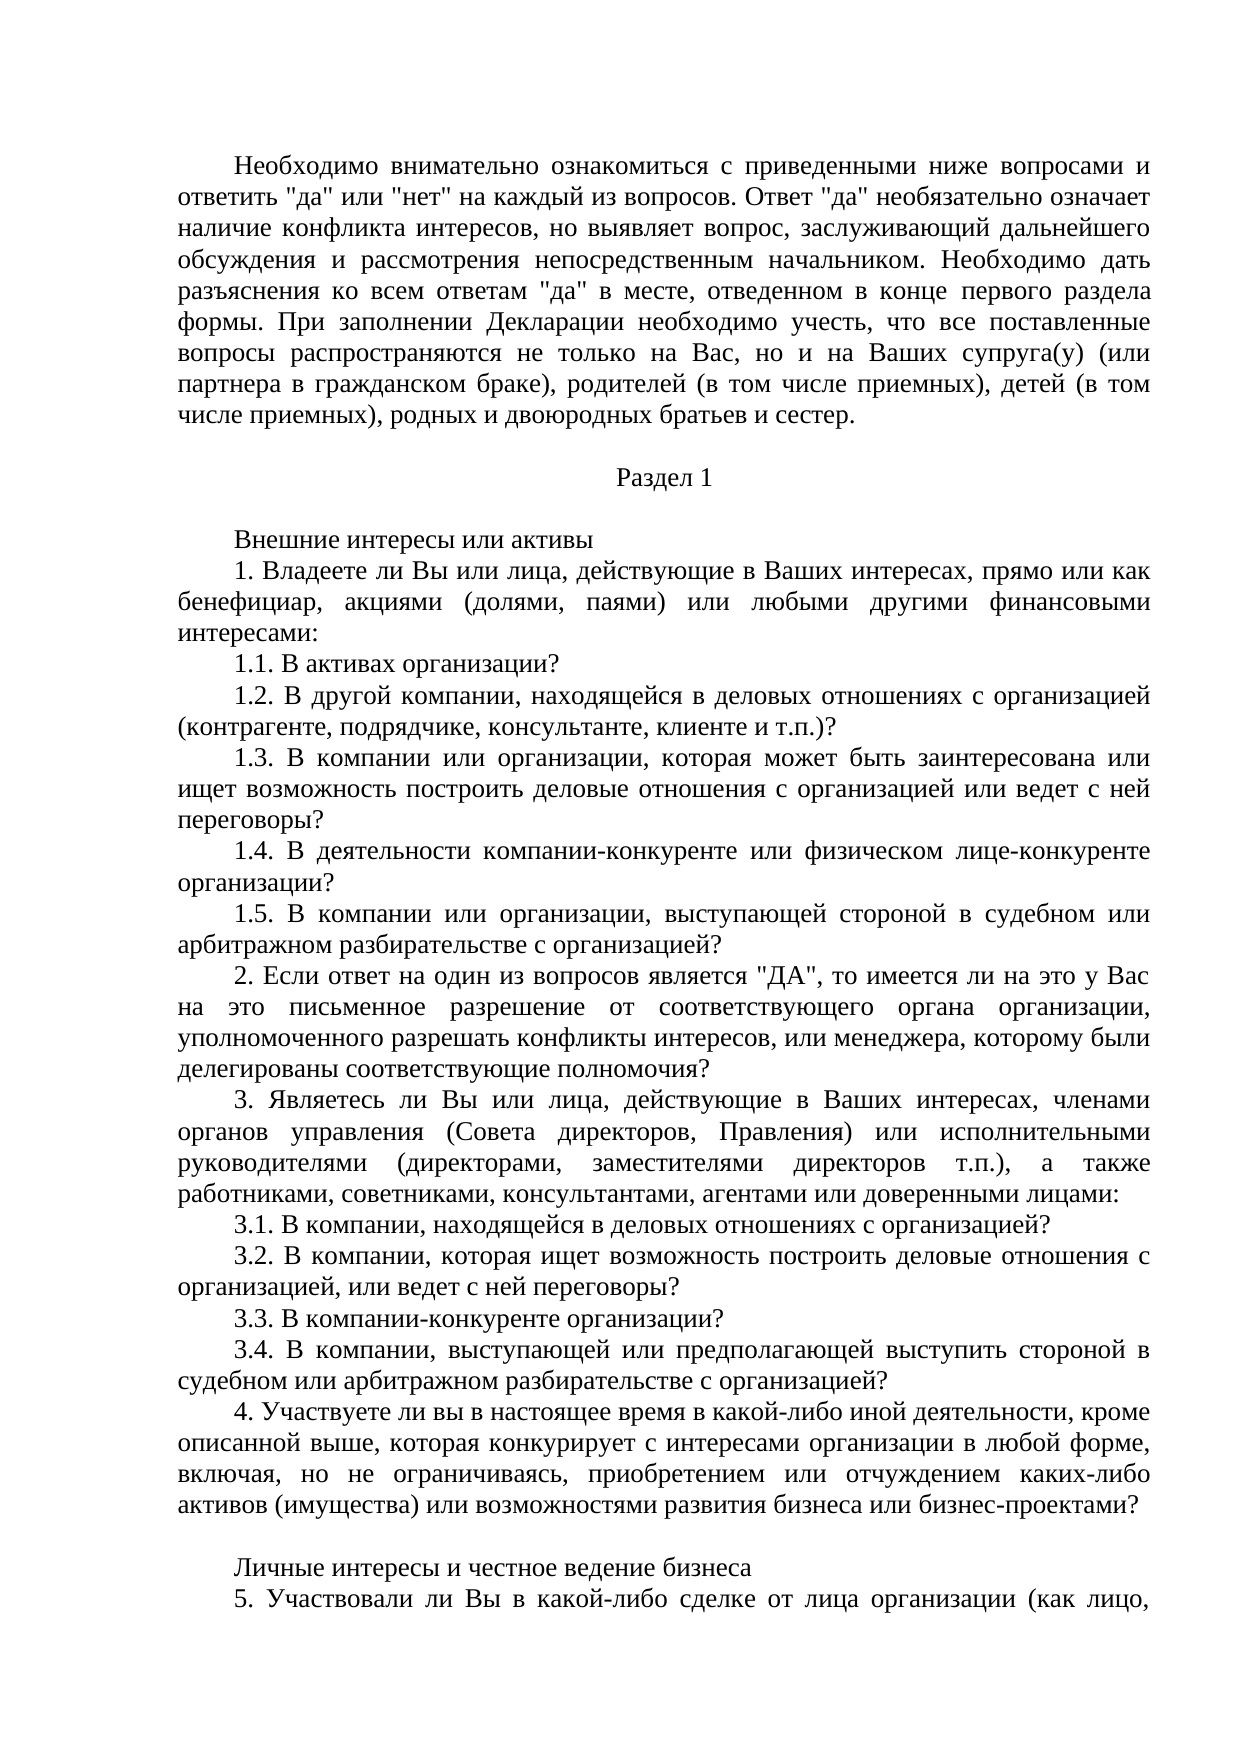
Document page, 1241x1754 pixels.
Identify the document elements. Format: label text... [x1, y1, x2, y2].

text Раздел 1 [177, 461, 1152, 492]
text 3.1. В компании, находящейся в деловых отношениях с организацией? [177, 1208, 1152, 1239]
text Личные интересы и честное ведение бизнеса [177, 1551, 1152, 1582]
text Необходимо внимательно ознакомиться с приведенными ниже вопросами и ответить "да" или "нет" на каждый из вопросов. Ответ "да" необязательно означает наличие конфликта интересов, но выявляет вопрос, заслуживающий дальнейшего обсуждения и рассмотрения непосредственным начальником. Необходимо дать разъяснения ко всем ответам "да" в месте, отведенном в конце первого раздела формы. При заполнении Декларации необходимо учесть, что все поставленные вопросы распространяются не только на Вас, но и на Ваших супруга(у) (или партнера в гражданском браке), родителей (в том числе приемных), детей (в том числе приемных), родных и двоюродных братьев и сестер. [177, 149, 1152, 429]
text 3. Являетесь ли Вы или лица, действующие в Ваших интересах, членами органов управления (Совета директоров, Правления) или исполнительными руководителями (директорами, заместителями директоров т.п.), а также работниками, советниками, консультантами, агентами или доверенными лицами: [177, 1084, 1152, 1208]
text Внешние интересы или активы [177, 523, 1152, 554]
text 1.5. В компании или организации, выступающей стороной в судебном или арбитражном разбирательстве с организацией? [177, 897, 1152, 959]
text 4. Участвуете ли вы в настоящее время в какой-либо иной деятельности, кроме описанной выше, которая конкурирует с интересами организации в любой форме, включая, но не ограничиваясь, приобретением или отчуждением каких-либо активов (имущества) или возможностями развития бизнеса или бизнес-проектами? [177, 1395, 1152, 1520]
text 1.2. В другой компании, находящейся в деловых отношениях с организацией (контрагенте, подрядчике, консультанте, клиенте и т.п.)? [177, 679, 1152, 741]
text 3.2. В компании, которая ищет возможность построить деловые отношения с организацией, или ведет с ней переговоры? [177, 1239, 1152, 1302]
text 3.3. В компании-конкуренте организации? [177, 1302, 1152, 1333]
text 1.4. В деятельности компании-конкуренте или физическом лице-конкуренте организации? [177, 834, 1152, 897]
text 2. Если ответ на один из вопросов является "ДА", то имеется ли на это у Вас на это письменное разрешение от соответствующего органа организации, уполномоченного разрешать конфликты интересов, или менеджера, которому были делегированы соответствующие полномочия? [177, 959, 1152, 1084]
text 1.1. В активах организации? [177, 648, 1152, 679]
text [177, 1582, 1152, 1613]
text 1. Владеете ли Вы или лица, действующие в Ваших интересах, прямо или как бенефициар, акциями (долями, паями) или любыми другими финансовыми интересами: [177, 554, 1152, 648]
text 1.3. В компании или организации, которая может быть заинтересована или ищет возможность построить деловые отношения с организацией или ведет с ней переговоры? [177, 741, 1152, 834]
text 3.4. В компании, выступающей или предполагающей выступить стороной в судебном или арбитражном разбирательстве с организацией? [177, 1333, 1152, 1395]
